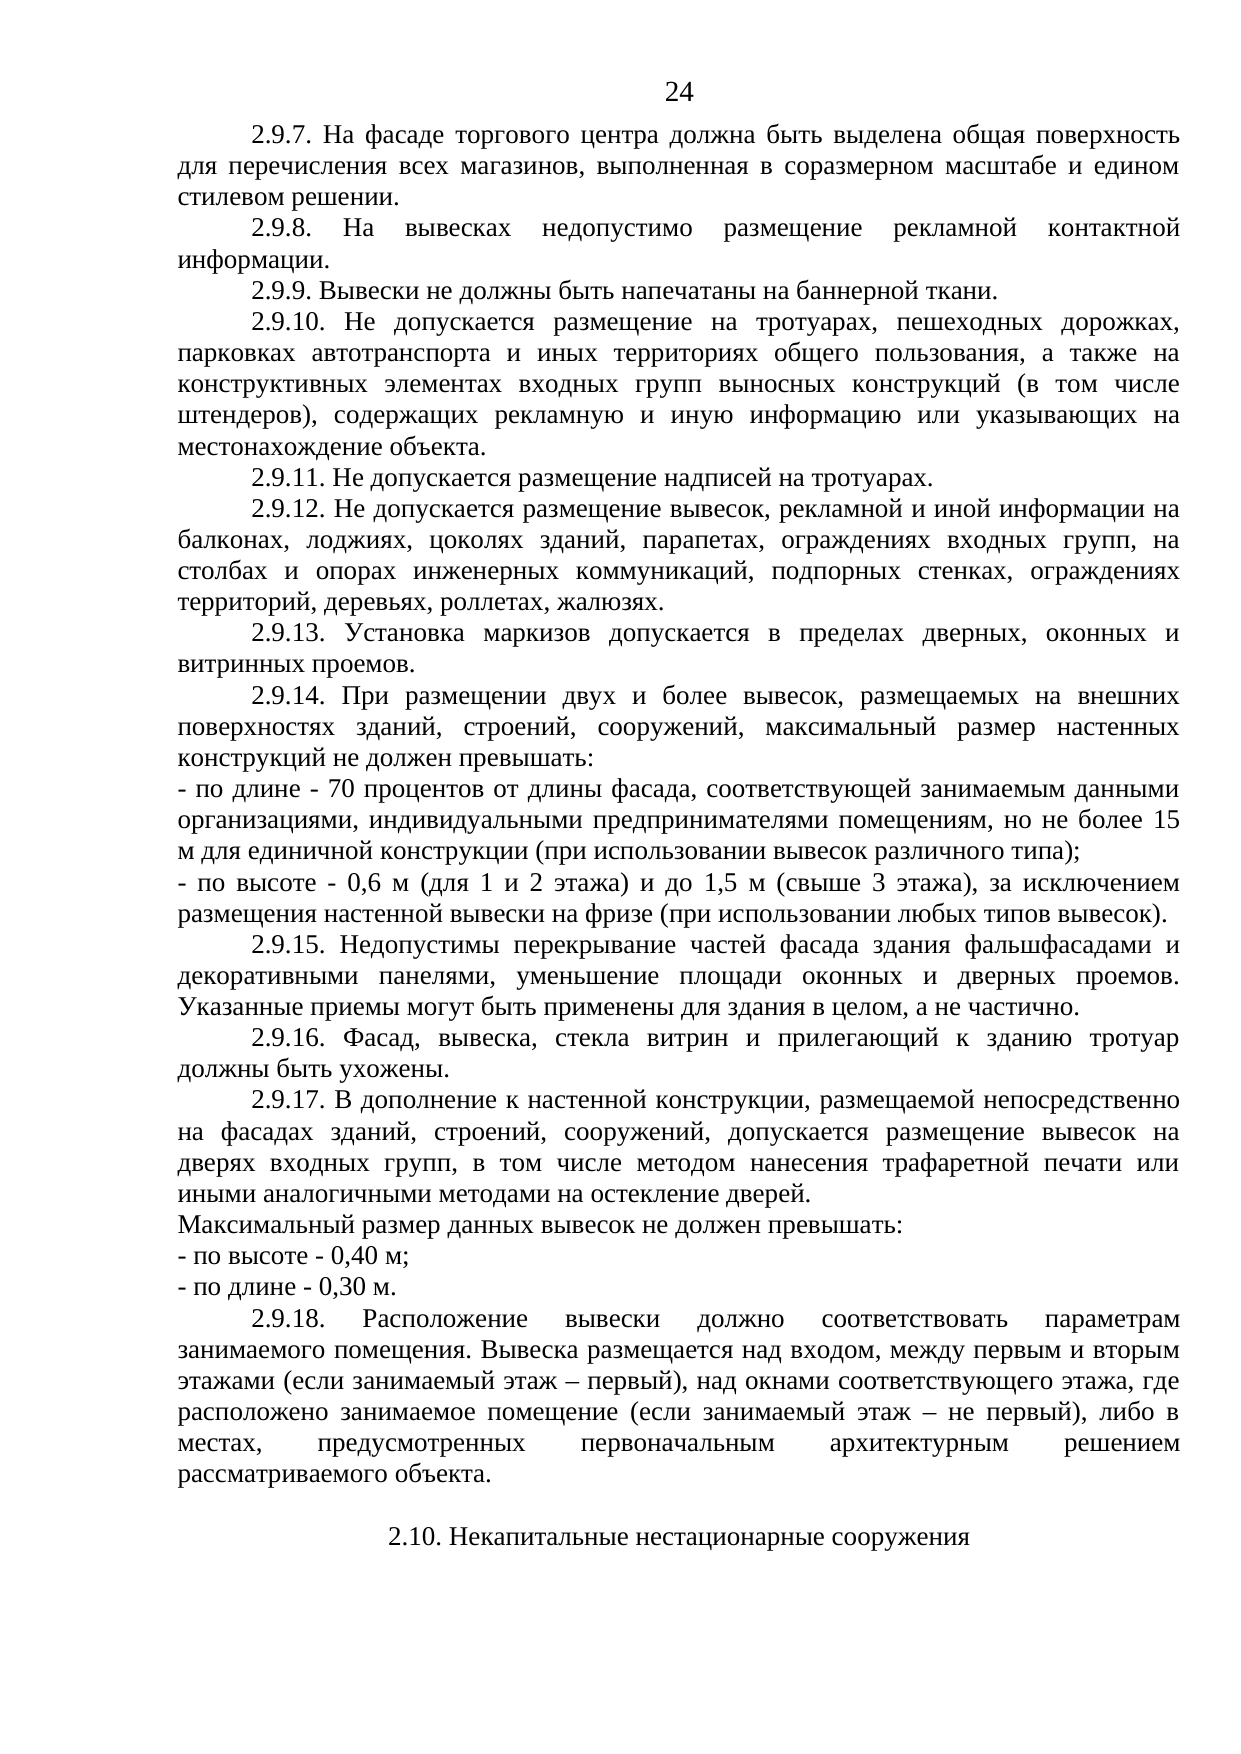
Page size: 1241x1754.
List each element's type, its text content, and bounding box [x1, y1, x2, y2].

text 2.9.11. Не допускается размещение надписей на тротуарах. [177, 461, 1181, 492]
text 2.9.8. На вывесках недопустимо размещение рекламной контактной информации. [177, 212, 1181, 274]
text 2.9.18. Расположение вывески должно соответствовать параметрам занимаемого помещения. Вывеска размещается над входом, между первым и вторым этажами (если занимаемый этаж – первый), над окнами соответствующего этажа, где расположено занимаемое помещение (если занимаемый этаж – не первый), либо в местах, предусмотренных первоначальным архитектурным решением рассматриваемого объекта. [177, 1302, 1181, 1488]
text 2.9.16. Фасад, вывеска, стекла витрин и прилегающий к зданию тротуар должны быть ухожены. [177, 1021, 1181, 1084]
text - по высоте - 0,6 м (для 1 и 2 этажа) и до 1,5 м (свыше 3 этажа), за исключением размещения настенной вывески на фризе (при использовании любых типов вывесок). [177, 866, 1181, 928]
text - по длине - 70 процентов от длины фасада, соответствующей занимаемым данными организациями, индивидуальными предпринимателями помещениям, но не более 15 м для единичной конструкции (при использовании вывесок различного типа); [177, 772, 1181, 866]
text 2.9.10. Не допускается размещение на тротуарах, пешеходных дорожках, парковках автотранспорта и иных территориях общего пользования, а также на конструктивных элементах входных групп выносных конструкций (в том числе штендеров), содержащих рекламную и иную информацию или указывающих на местонахождение объекта. [177, 305, 1181, 461]
text 2.9.9. Вывески не должны быть напечатаны на баннерной ткани. [177, 274, 1181, 305]
text 2.9.17. В дополнение к настенной конструкции, размещаемой непосредственно на фасадах зданий, строений, сооружений, допускается размещение вывесок на дверях входных групп, в том числе методом нанесения трафаретной печати или иными аналогичными методами на остекление дверей. [177, 1084, 1181, 1208]
text 2.9.15. Недопустимы перекрывание частей фасада здания фальшфасадами и декоративными панелями, уменьшение площади оконных и дверных проемов. Указанные приемы могут быть применены для здания в целом, а не частично. [177, 928, 1181, 1021]
text - по высоте - 0,40 м; [177, 1239, 1181, 1271]
text 2.9.14. При размещении двух и более вывесок, размещаемых на внешних поверхностях зданий, строений, сооружений, максимальный размер настенных конструкций не должен превышать: [177, 679, 1181, 772]
text Максимальный размер данных вывесок не должен превышать: [177, 1208, 1181, 1239]
text - по длине - 0,30 м. [177, 1271, 1181, 1302]
text 2.9.7. На фасаде торгового центра должна быть выделена общая поверхность для перечисления всех магазинов, выполненная в соразмерном масштабе и едином стилевом решении. [177, 118, 1181, 212]
text 2.9.13. Установка маркизов допускается в пределах дверных, оконных и витринных проемов. [177, 616, 1181, 679]
text 2.9.12. Не допускается размещение вывесок, рекламной и иной информации на балконах, лоджиях, цоколях зданий, парапетах, ограждениях входных групп, на столбах и опорах инженерных коммуникаций, подпорных стенках, ограждениях территорий, деревьях, роллетах, жалюзях. [177, 492, 1181, 616]
text 2.10. Некапитальные нестационарные сооружения [177, 1520, 1181, 1551]
